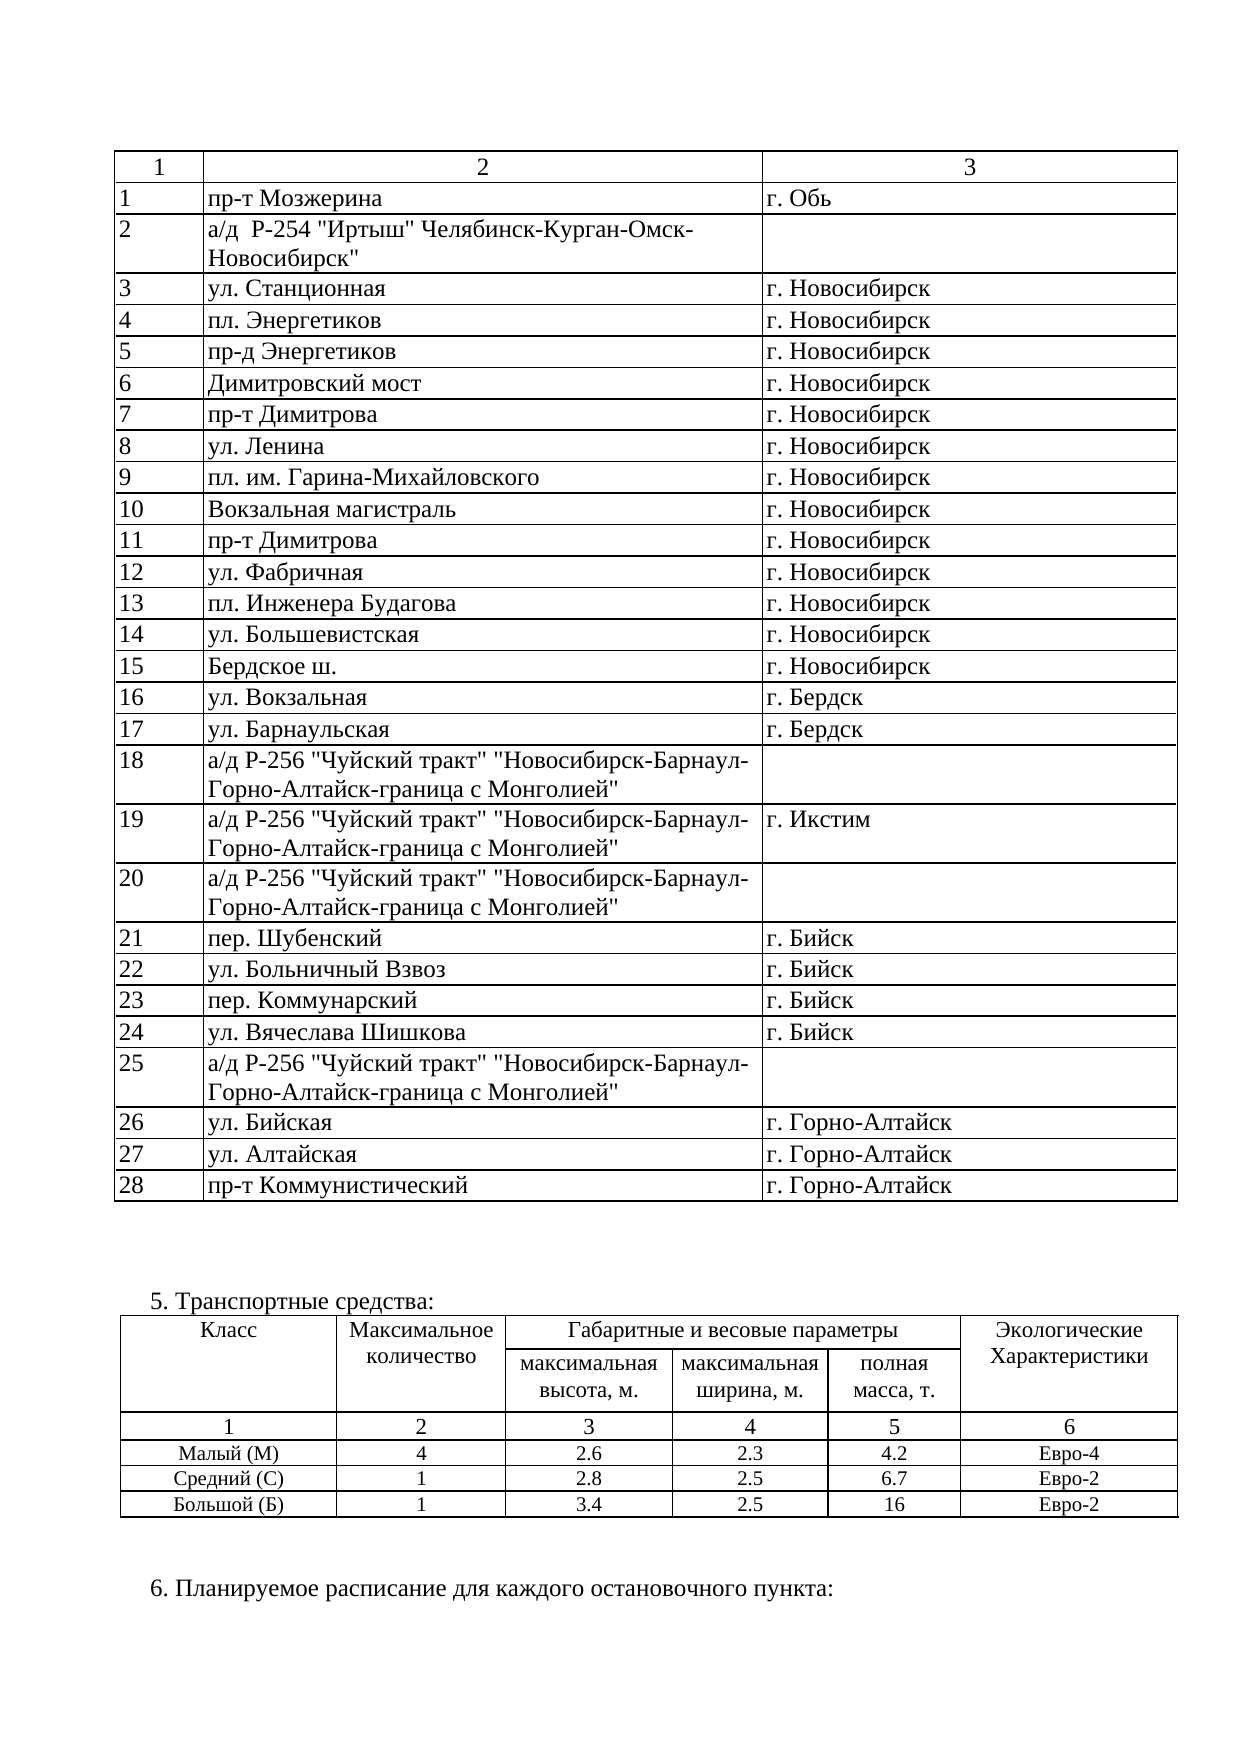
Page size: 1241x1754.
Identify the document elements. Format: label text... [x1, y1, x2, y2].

text 6. Планируемое расписание для каждого остановочного пункта: [150, 1573, 1090, 1601]
table_cell ул. Бийская [204, 1108, 762, 1137]
table_cell г. Горно-Алтайск [763, 1138, 1177, 1169]
table_cell 7 [115, 399, 203, 429]
table_cell пр-т Димитрова [204, 525, 762, 555]
table_cell 4 [673, 1413, 827, 1439]
table_cell г. Новосибирск [763, 524, 1177, 555]
table_cell ул. Фабричная [204, 557, 762, 587]
table_cell 2 [115, 214, 203, 272]
table_cell г. Новосибирск [763, 461, 1177, 492]
table_cell а/д Р-256 "Чуйский тракт" "Новосибирск-Барнаул-Горно-Алтайск-граница с Монголией" [204, 805, 762, 862]
table_cell а/д Р-256 "Чуйский тракт" "Новосибирск-Барнаул-Горно-Алтайск-граница с Монголией" [204, 864, 762, 921]
table_cell Димитровский мост [204, 368, 762, 398]
table_cell 1 [115, 183, 203, 213]
table_cell 3 [115, 273, 203, 303]
table_cell 10 [115, 493, 203, 524]
table_cell г. Новосибирск [763, 366, 1177, 398]
table_cell г. Бердск [763, 681, 1177, 712]
table_cell 26 [115, 1107, 203, 1137]
table_cell г. Новосибирск [763, 429, 1177, 461]
table_cell ул. Больничный Взвоз [204, 954, 762, 984]
table_cell 24 [115, 1016, 203, 1047]
table_cell г. Новосибирск [763, 304, 1177, 335]
table_cell [763, 1047, 1177, 1106]
table_cell 8 [115, 430, 203, 461]
table_cell г. Новосибирск [763, 272, 1177, 303]
table_cell 16 [829, 1492, 960, 1516]
table_header Экологические Характеристики [961, 1316, 1177, 1411]
table_cell Бердское ш. [204, 651, 762, 681]
table_cell г. Новосибирск [763, 555, 1177, 587]
table_cell 6.7 [829, 1466, 960, 1490]
table_cell 9 [115, 462, 203, 492]
table_cell 12 [115, 556, 203, 587]
table_cell ул. Вячеслава Шишкова [204, 1017, 762, 1047]
table_cell ул. Большевистская [204, 620, 762, 649]
table_cell 27 [115, 1139, 203, 1169]
table_cell а/д Р-256 "Чуйский тракт" "Новосибирск-Барнаул-Горно-Алтайск-граница с Монголией" [204, 1048, 762, 1106]
table_cell г. Бердск [763, 713, 1177, 744]
table_cell 1 [337, 1492, 505, 1516]
table_cell пр-д Энергетиков [204, 337, 762, 366]
table_cell г. Новосибирск [763, 492, 1177, 524]
table_cell 4.2 [829, 1441, 960, 1465]
table_cell пл. Энергетиков [204, 305, 762, 335]
table_cell г. Икстим [763, 803, 1177, 862]
table_cell Большой (Б) [121, 1492, 336, 1516]
table_cell г. Бийск [763, 921, 1177, 952]
table_cell 3.4 [506, 1492, 672, 1516]
table_cell 23 [115, 985, 203, 1015]
table_cell пер. Коммунарский [204, 986, 762, 1015]
table_cell г. Обь [763, 181, 1177, 213]
table_cell 2.6 [506, 1441, 672, 1465]
table_cell 2.8 [506, 1466, 672, 1490]
table_cell [763, 213, 1177, 272]
table_cell [763, 862, 1177, 921]
table_cell г. Горно-Алтайск [763, 1106, 1177, 1137]
table_cell 6 [961, 1413, 1177, 1439]
table_cell 5 [115, 336, 203, 366]
table_cell г. Бийск [763, 953, 1177, 984]
table_cell 22 [115, 954, 203, 984]
table_cell 16 [115, 682, 203, 712]
table_cell 3 [763, 152, 1177, 181]
table_cell 28 [115, 1170, 203, 1200]
table_cell Евро-2 [961, 1466, 1177, 1490]
table_cell 1 [337, 1466, 505, 1490]
table_cell Евро-2 [961, 1492, 1177, 1516]
table_cell 4 [115, 305, 203, 335]
table_cell 20 [115, 863, 203, 921]
table_cell [763, 744, 1177, 803]
table_cell 25 [115, 1048, 203, 1106]
table_cell 2.3 [673, 1441, 827, 1465]
table_header Габаритные и весовые параметры [506, 1316, 960, 1348]
table_cell 4 [337, 1441, 505, 1465]
table_cell пл. им. Гарина-Михайловского [204, 462, 762, 492]
table_cell г. Новосибирск [763, 618, 1177, 649]
table_cell максимальная ширина, м. [673, 1350, 827, 1411]
table_cell ул. Вокзальная [204, 683, 762, 712]
table_header Максимальное количество [337, 1316, 505, 1411]
table_cell Малый (М) [121, 1441, 336, 1465]
text 5. Транспортные средства: [150, 1286, 1090, 1314]
table_cell пр-т Коммунистический [204, 1171, 762, 1200]
table_cell 1 [121, 1413, 336, 1439]
table_cell 15 [115, 651, 203, 681]
table_cell ул. Ленина [204, 431, 762, 461]
table_cell Евро-4 [961, 1441, 1177, 1465]
table_cell ул. Барнаульская [204, 714, 762, 744]
table_cell ул. Алтайская [204, 1139, 762, 1169]
table_cell пр-т Мозжерина [204, 183, 762, 213]
table_cell 2 [204, 152, 762, 181]
table_cell г. Новосибирск [763, 335, 1177, 366]
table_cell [204, 215, 762, 272]
table_cell максимальная высота, м. [506, 1350, 672, 1411]
table_cell пр-т Димитрова [204, 400, 762, 429]
table_cell 2 [337, 1413, 505, 1439]
table_cell Вокзальная магистраль [204, 494, 762, 524]
table_cell 21 [115, 922, 203, 952]
table_cell г. Новосибирск [763, 587, 1177, 618]
table_cell 18 [115, 745, 203, 803]
table_cell 3 [506, 1413, 672, 1439]
table_cell 13 [115, 588, 203, 618]
table_cell полная масса, т. [829, 1350, 960, 1411]
table_cell ул. Станционная [204, 274, 762, 303]
table_cell г. Новосибирск [763, 398, 1177, 429]
table_cell 6 [115, 368, 203, 398]
table_cell а/д Р-256 "Чуйский тракт" "Новосибирск-Барнаул-Горно-Алтайск-граница с Монголией" [204, 746, 762, 803]
table_cell 2.5 [673, 1466, 827, 1490]
table_cell 14 [115, 619, 203, 649]
table_cell пл. Инженера Будагова [204, 588, 762, 618]
table_cell 1 [115, 152, 203, 181]
table_cell г. Бийск [763, 984, 1177, 1015]
table_cell г. Новосибирск [763, 650, 1177, 681]
table_cell пер. Шубенский [204, 923, 762, 952]
table_cell г. Бийск [763, 1015, 1177, 1047]
table_cell 2.5 [673, 1492, 827, 1516]
table_header Класс [121, 1316, 336, 1411]
table_cell г. Горно-Алтайск [763, 1169, 1177, 1200]
table_cell 11 [115, 525, 203, 555]
table_cell 19 [115, 804, 203, 862]
table_cell 17 [115, 714, 203, 744]
table_cell Средний (С) [121, 1466, 336, 1490]
table_cell 5 [829, 1413, 960, 1439]
